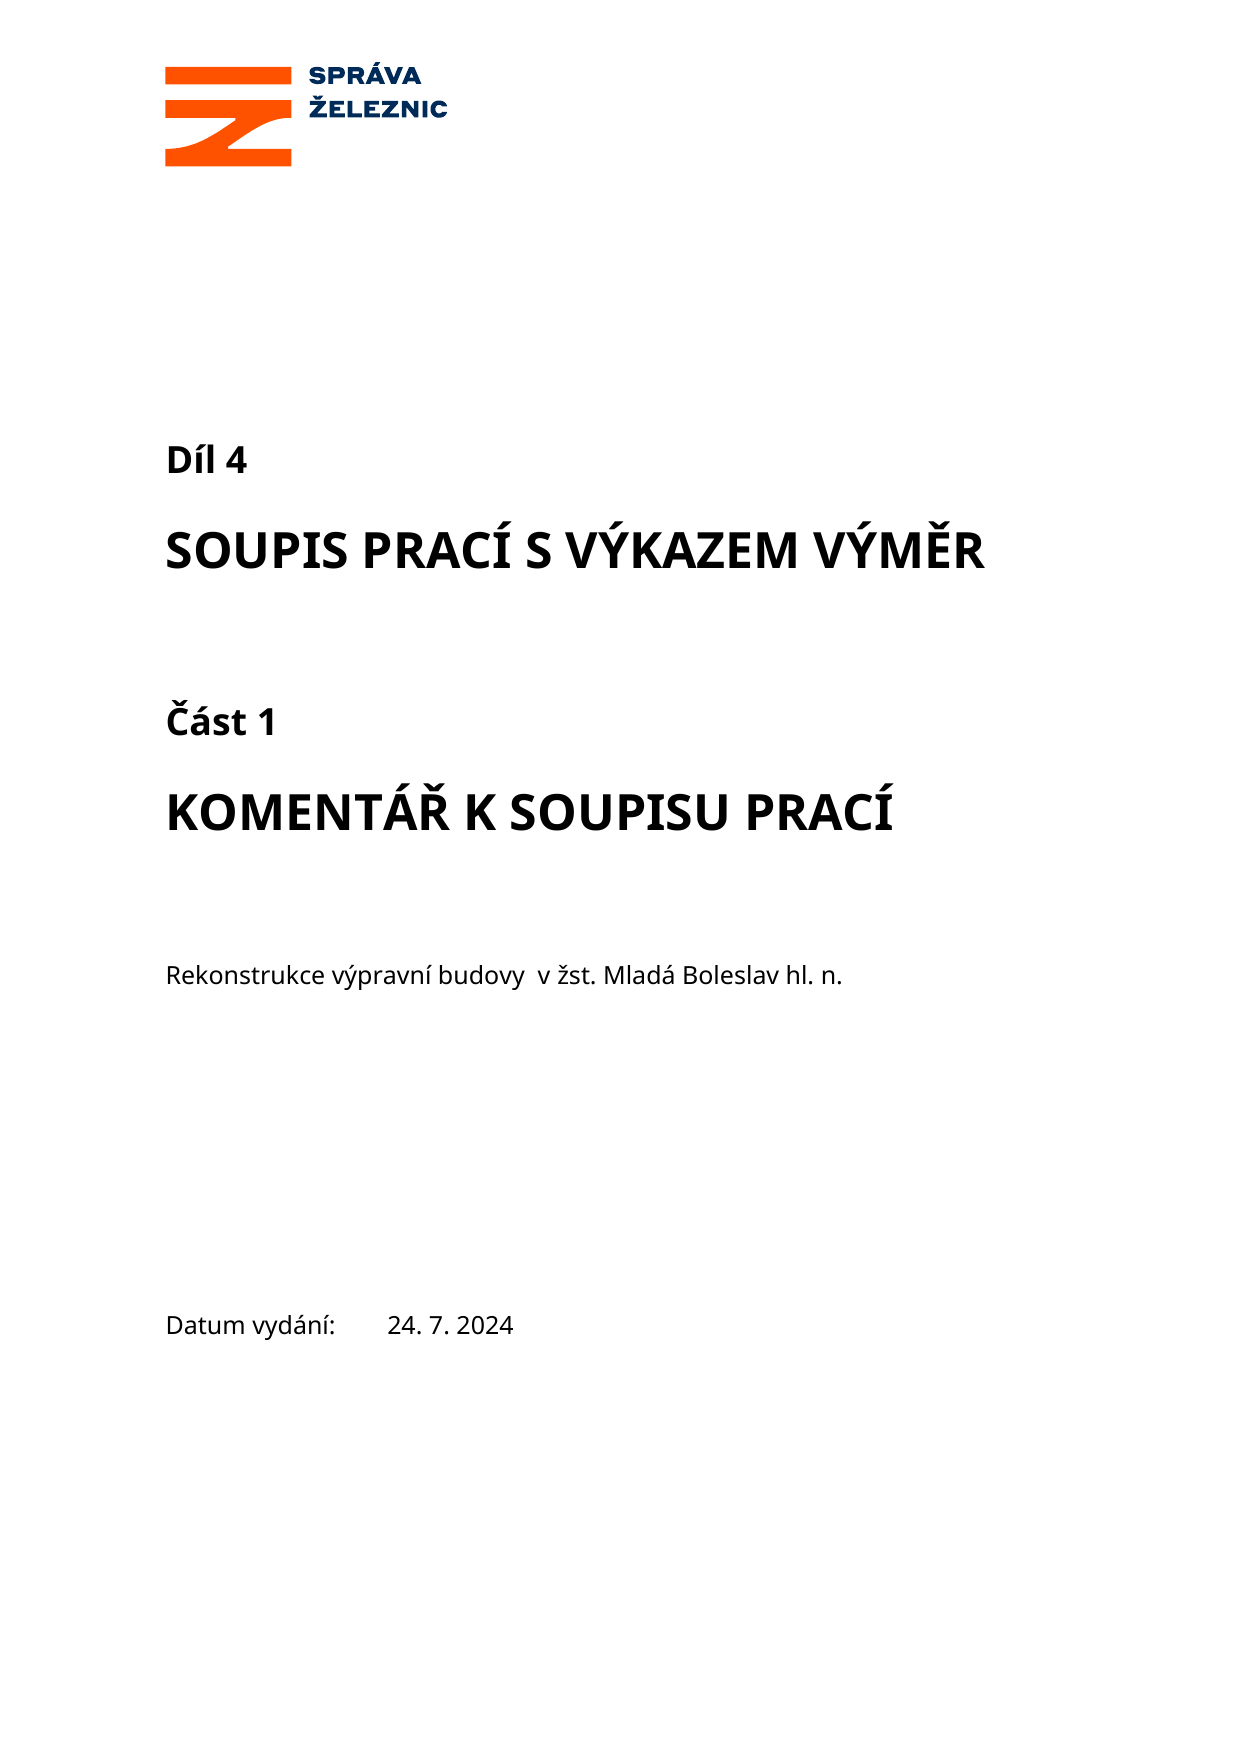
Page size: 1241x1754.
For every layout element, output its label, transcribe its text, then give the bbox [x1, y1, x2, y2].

text Díl 4 [165, 433, 1075, 484]
text KOMENTÁŘ K SOUPISU PRACÍ [165, 777, 1075, 845]
text Část 1 [165, 696, 1075, 747]
text SOUPIS PRACÍ S VÝKAZEM VÝMĚR [165, 514, 1075, 583]
text Datum vydání: 24. 7. 2024 [165, 1307, 1075, 1341]
